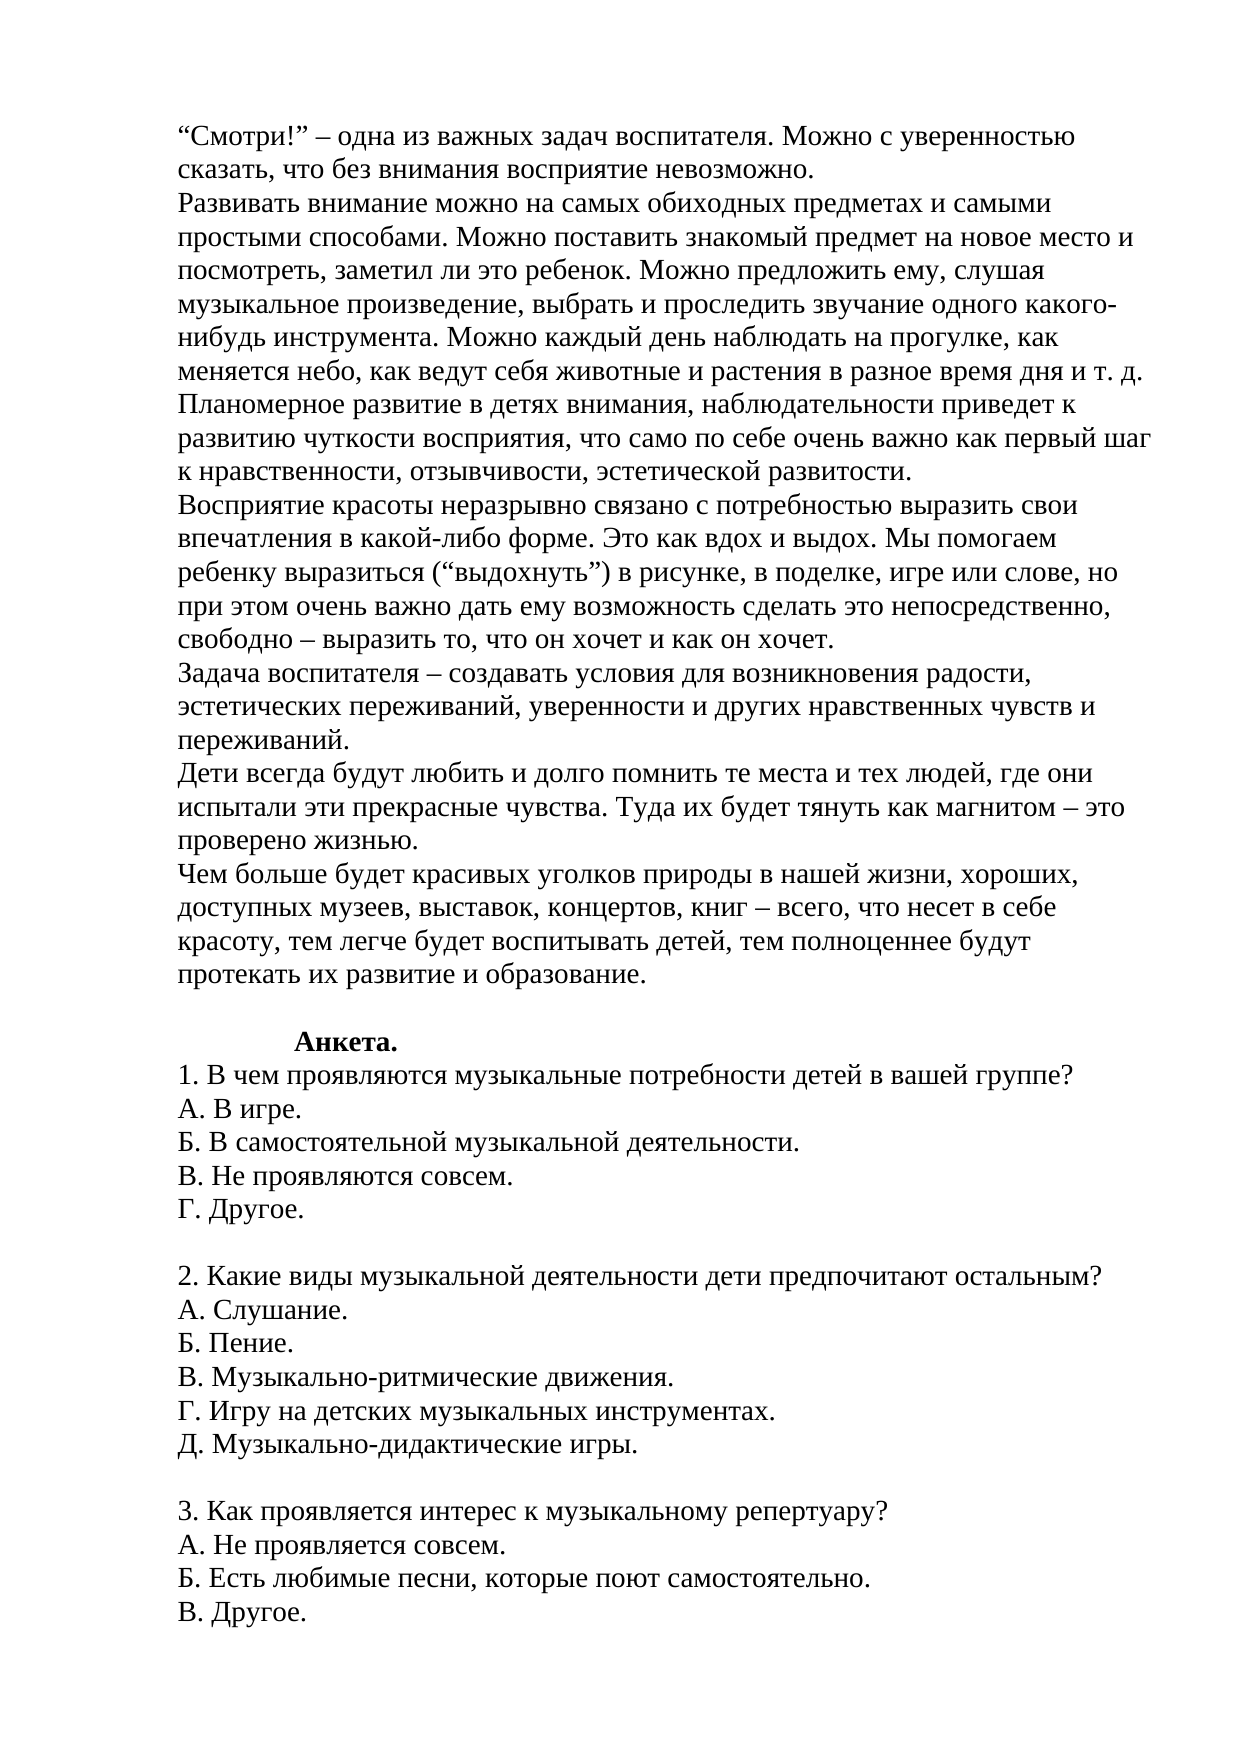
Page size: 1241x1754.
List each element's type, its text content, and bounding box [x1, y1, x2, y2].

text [177, 1057, 1152, 1627]
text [177, 118, 1152, 755]
text Дети всегда будут любить и долго помнить те места и тех людей, где они испытали эти прекрасные чувства. Туда их будет тянуть как магнитом – это проверено жизнью. Чем больше будет красивых уголков природы в нашей жизни, хороших, доступных музеев, выставок, концертов, книг – всего, что несет в себе красоту, тем легче будет воспитывать детей, тем полноценнее будут протекать их развитие и образование. [177, 755, 1152, 990]
text Анкета. [177, 1024, 1152, 1057]
